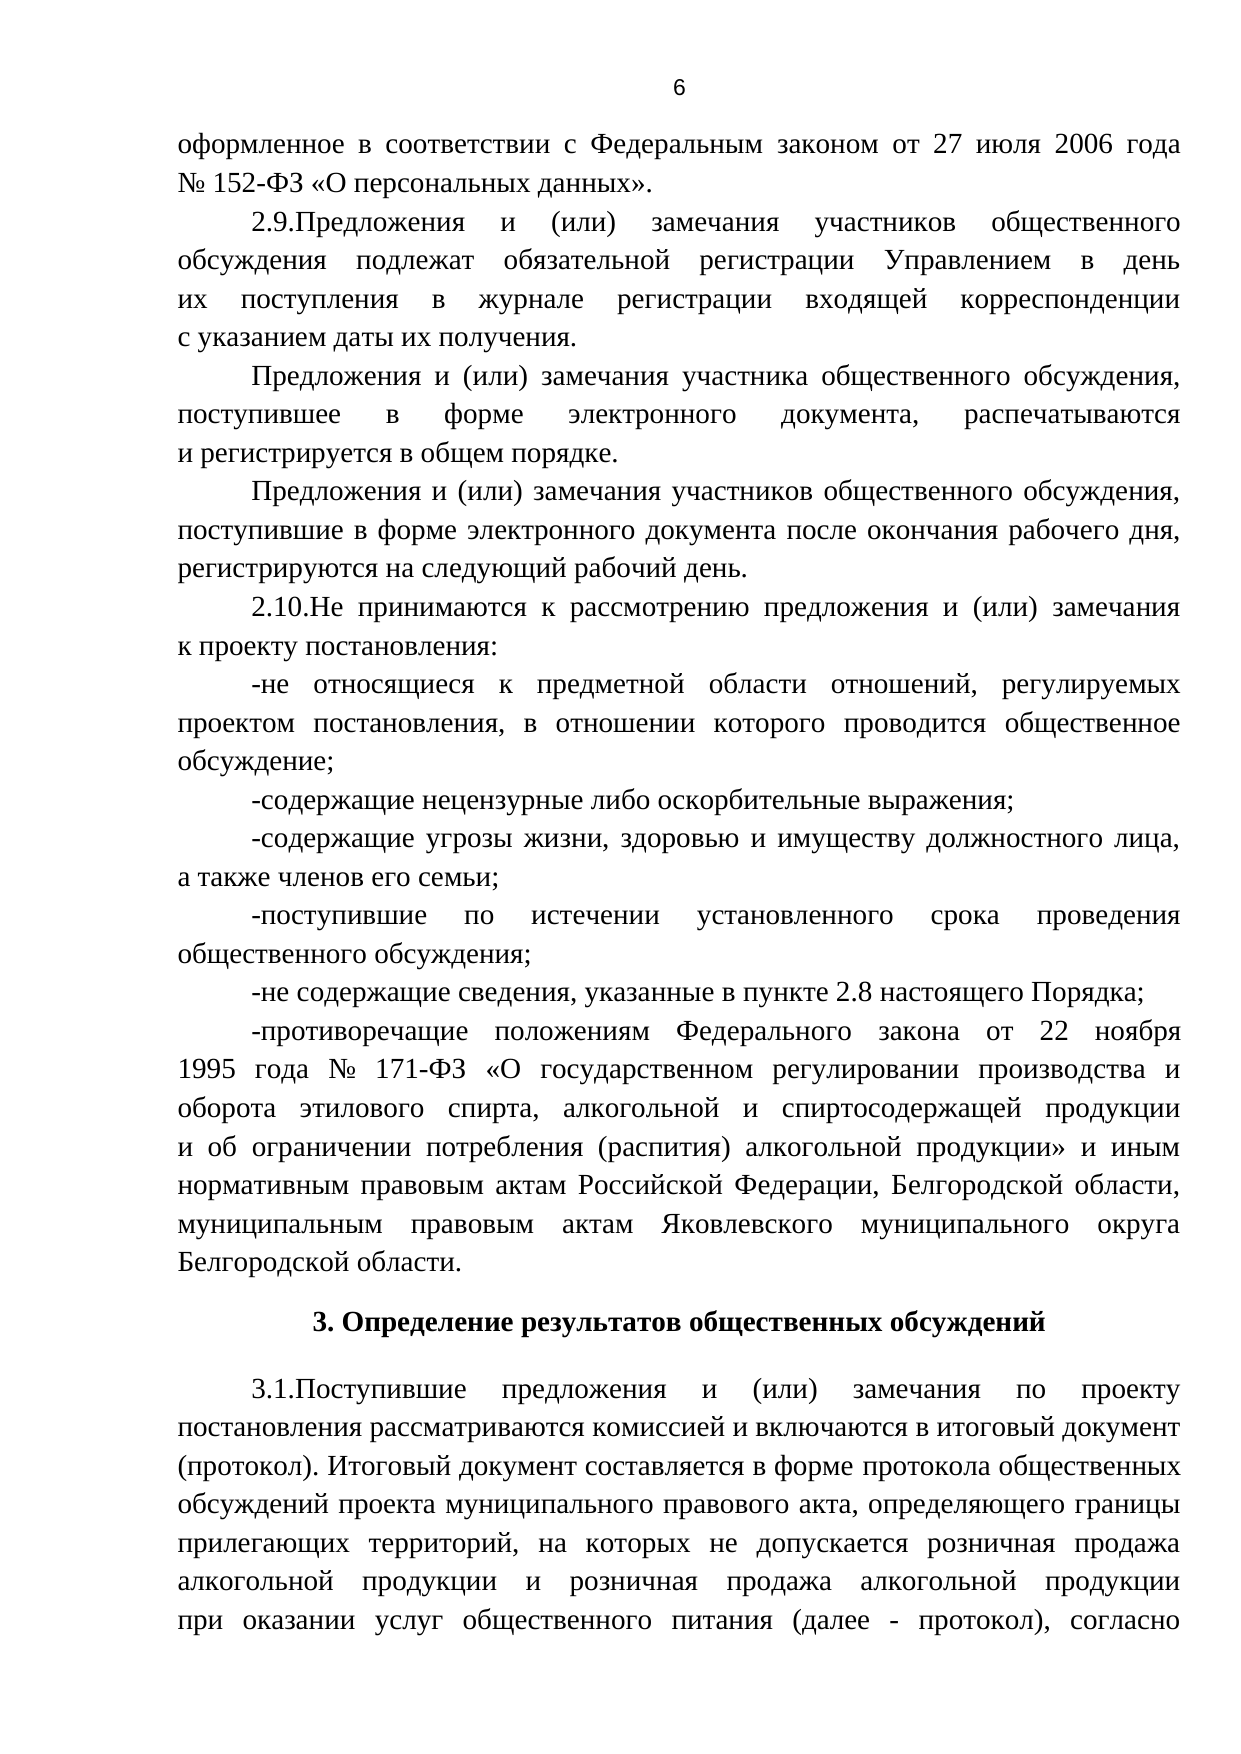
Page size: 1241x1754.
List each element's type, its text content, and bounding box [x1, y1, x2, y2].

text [177, 127, 1181, 199]
text 2.10.Не принимаются к рассмотрению предложения и (или) замечания к проекту постановления: [177, 589, 1181, 661]
text 2.9.Предложения и (или) замечания участников общественного обсуждения подлежат обязательной регистрации Управлением в день их поступления в журнале регистрации входящей корреспонденции с указанием даты их получения. [177, 204, 1181, 353]
text Предложения и (или) замечания участника общественного обсуждения, поступившее в форме электронного документа, распечатываются и регистрируется в общем порядке. [177, 358, 1181, 468]
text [177, 1371, 1181, 1636]
text -не относящиеся к предметной области отношений, регулируемых проектом постановления, в отношении которого проводится общественное обсуждение; [177, 666, 1181, 777]
text -противоречащие положениям Федерального закона от 22 ноября 1995 года № 171-ФЗ «О государственном регулировании производства и оборота этилового спирта, алкогольной и спиртосодержащей продукции и об ограничении потребления (распития) алкогольной продукции» и иным нормативным правовым актам Российской Федерации, Белгородской области, муниципальным правовым актам Яковлевского муниципального округа Белгородской области. [177, 1013, 1181, 1278]
text -не содержащие сведения, указанные в пункте 2.8 настоящего Порядка; [177, 974, 1181, 1008]
text -содержащие нецензурные либо оскорбительные выражения; [177, 782, 1181, 815]
text -содержащие угрозы жизни, здоровью и имуществу должностного лица, а также членов его семьи; [177, 820, 1181, 892]
title 3. Определение результатов общественных обсуждений [177, 1304, 1181, 1337]
text Предложения и (или) замечания участников общественного обсуждения, поступившие в форме электронного документа после окончания рабочего дня, регистрируются на следующий рабочий день. [177, 473, 1181, 584]
text -поступившие по истечении установленного срока проведения общественного обсуждения; [177, 897, 1181, 969]
